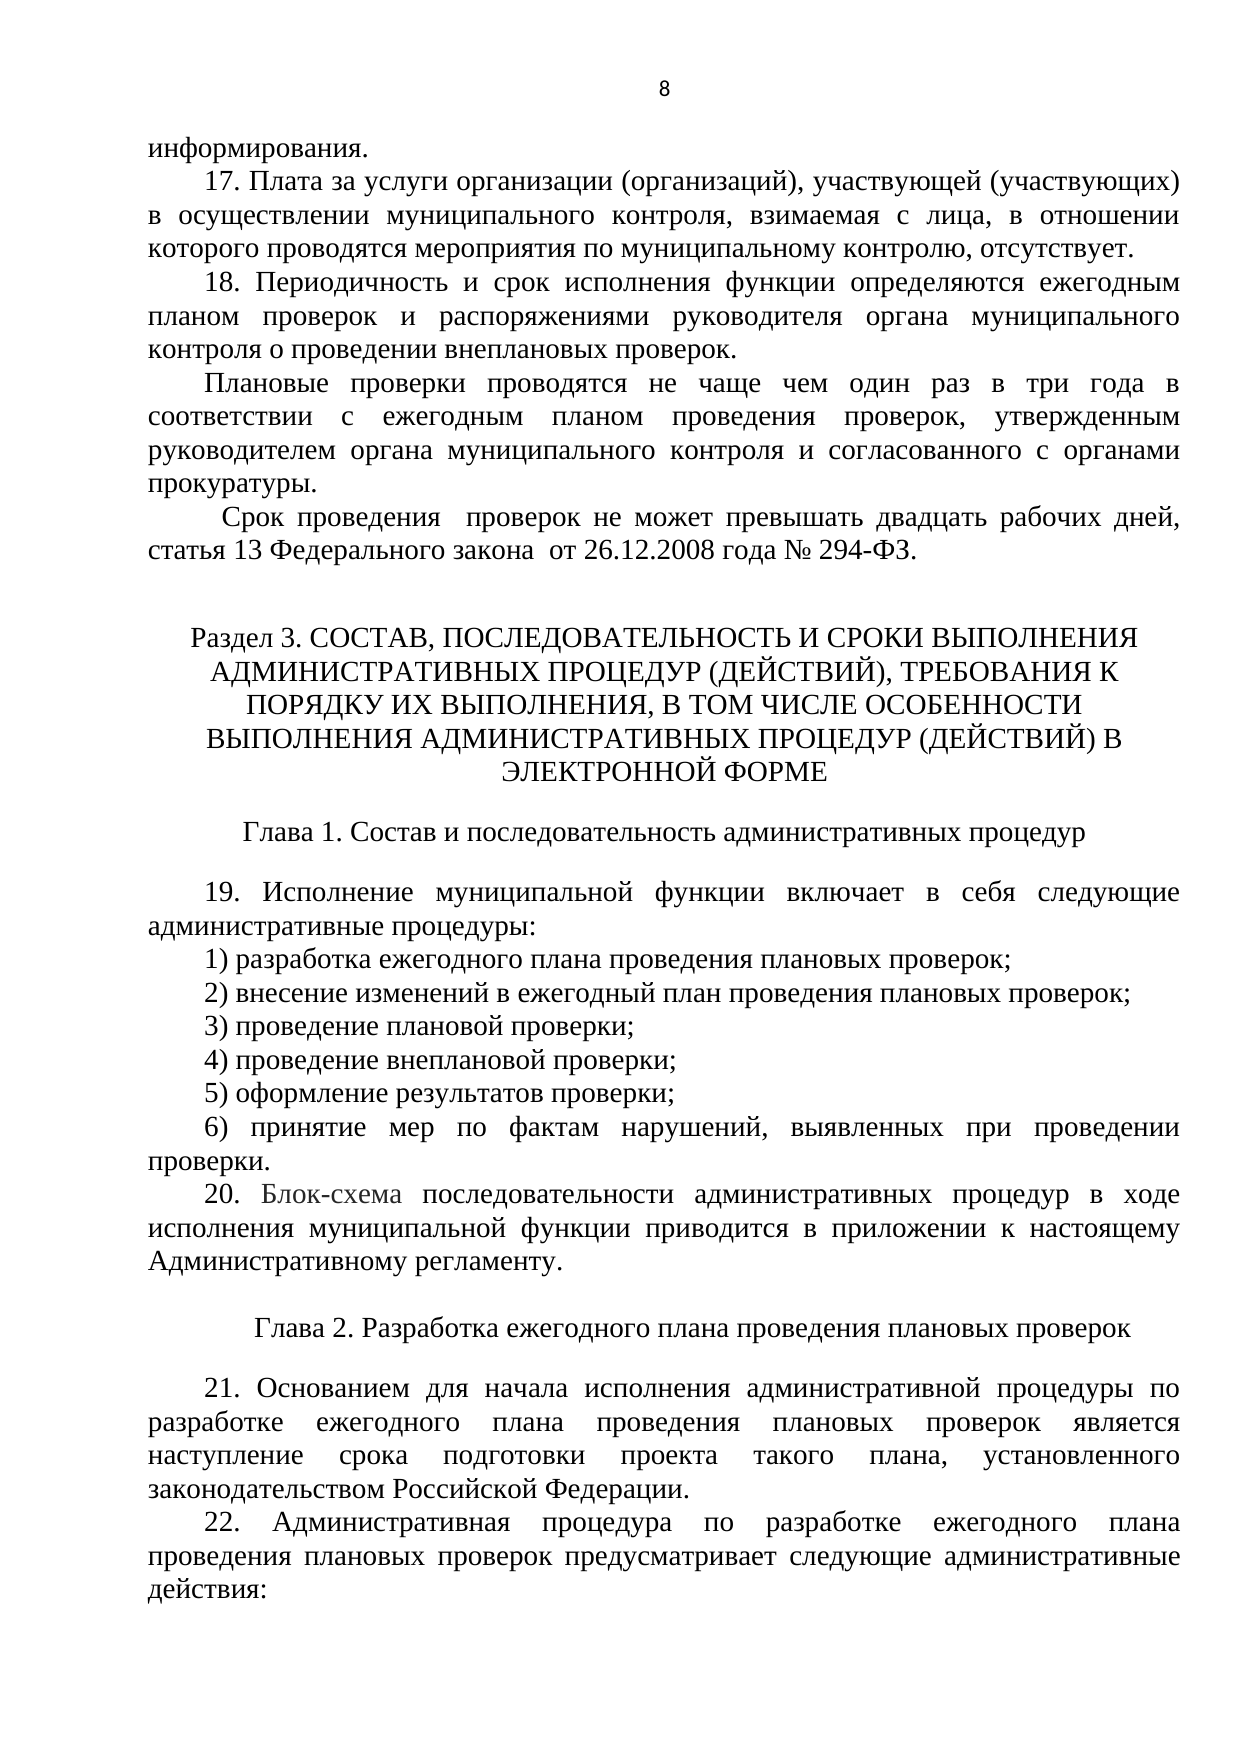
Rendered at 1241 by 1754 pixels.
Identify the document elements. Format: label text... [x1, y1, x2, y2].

text 19. Исполнение муниципальной функции включает в себя следующие административные процедуры: [148, 874, 1181, 941]
text 18. Периодичность и срок исполнения функции определяются ежегодным планом проверок и распоряжениями руководителя органа муниципального контроля о проведении внеплановых проверок. [148, 264, 1181, 365]
text Срок проведения проверок не может превышать двадцать рабочих дней, статья 13 Федерального закона от 26.12.2008 года № 294-ФЗ. [148, 499, 1181, 566]
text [148, 130, 1181, 163]
text Плановые проверки проводятся не чаще чем один раз в три года в соответствии с ежегодным планом проведения проверок, утвержденным руководителем органа муниципального контроля и согласованного с органами прокуратуры. [148, 365, 1181, 499]
text 1) разработка ежегодного плана проведения плановых проверок; [148, 941, 1181, 975]
text 2) внесение изменений в ежегодный план проведения плановых проверок; [148, 975, 1181, 1008]
text АДМИНИСТРАТИВНЫХ ПРОЦЕДУР (ДЕЙСТВИЙ), ТРЕБОВАНИЯ К ПОРЯДКУ ИХ ВЫПОЛНЕНИЯ, В ТОМ ЧИСЛЕ ОСОБЕННОСТИ ВЫПОЛНЕНИЯ АДМИНИСТРАТИВНЫХ ПРОЦЕДУР (ДЕЙСТВИЙ) В ЭЛЕКТРОННОЙ ФОРМЕ [148, 654, 1181, 788]
text 5) оформление результатов проверки; [148, 1076, 1181, 1109]
text Глава 1. Состав и последовательность административных процедур [148, 814, 1181, 848]
text 3) проведение плановой проверки; [148, 1008, 1181, 1042]
text 20. Блок-схема последовательности административных процедур в ходе исполнения муниципальной функции приводится в приложении к настоящему Административному регламенту. [148, 1176, 1181, 1277]
text 17. Плата за услуги организации (организаций), участвующей (участвующих) в осуществлении муниципального контроля, взимаемая с лица, в отношении которого проводятся мероприятия по муниципальному контролю, отсутствует. [148, 163, 1181, 264]
text 4) проведение внеплановой проверки; [148, 1042, 1181, 1076]
text 6) принятие мер по фактам нарушений, выявленных при проведении проверки. [148, 1109, 1181, 1176]
text Раздел 3. СОСТАВ, ПОСЛЕДОВАТЕЛЬНОСТЬ И СРОКИ ВЫПОЛНЕНИЯ [148, 620, 1181, 654]
text 21. Основанием для начала исполнения административной процедуры по разработке ежегодного плана проведения плановых проверок является наступление срока подготовки проекта такого плана, установленного законодательством Российской Федерации. [148, 1370, 1181, 1504]
text 22. Административная процедура по разработке ежегодного плана проведения плановых проверок предусматривает следующие административные действия: [148, 1504, 1181, 1605]
text Глава 2. Разработка ежегодного плана проведения плановых проверок [148, 1310, 1181, 1344]
